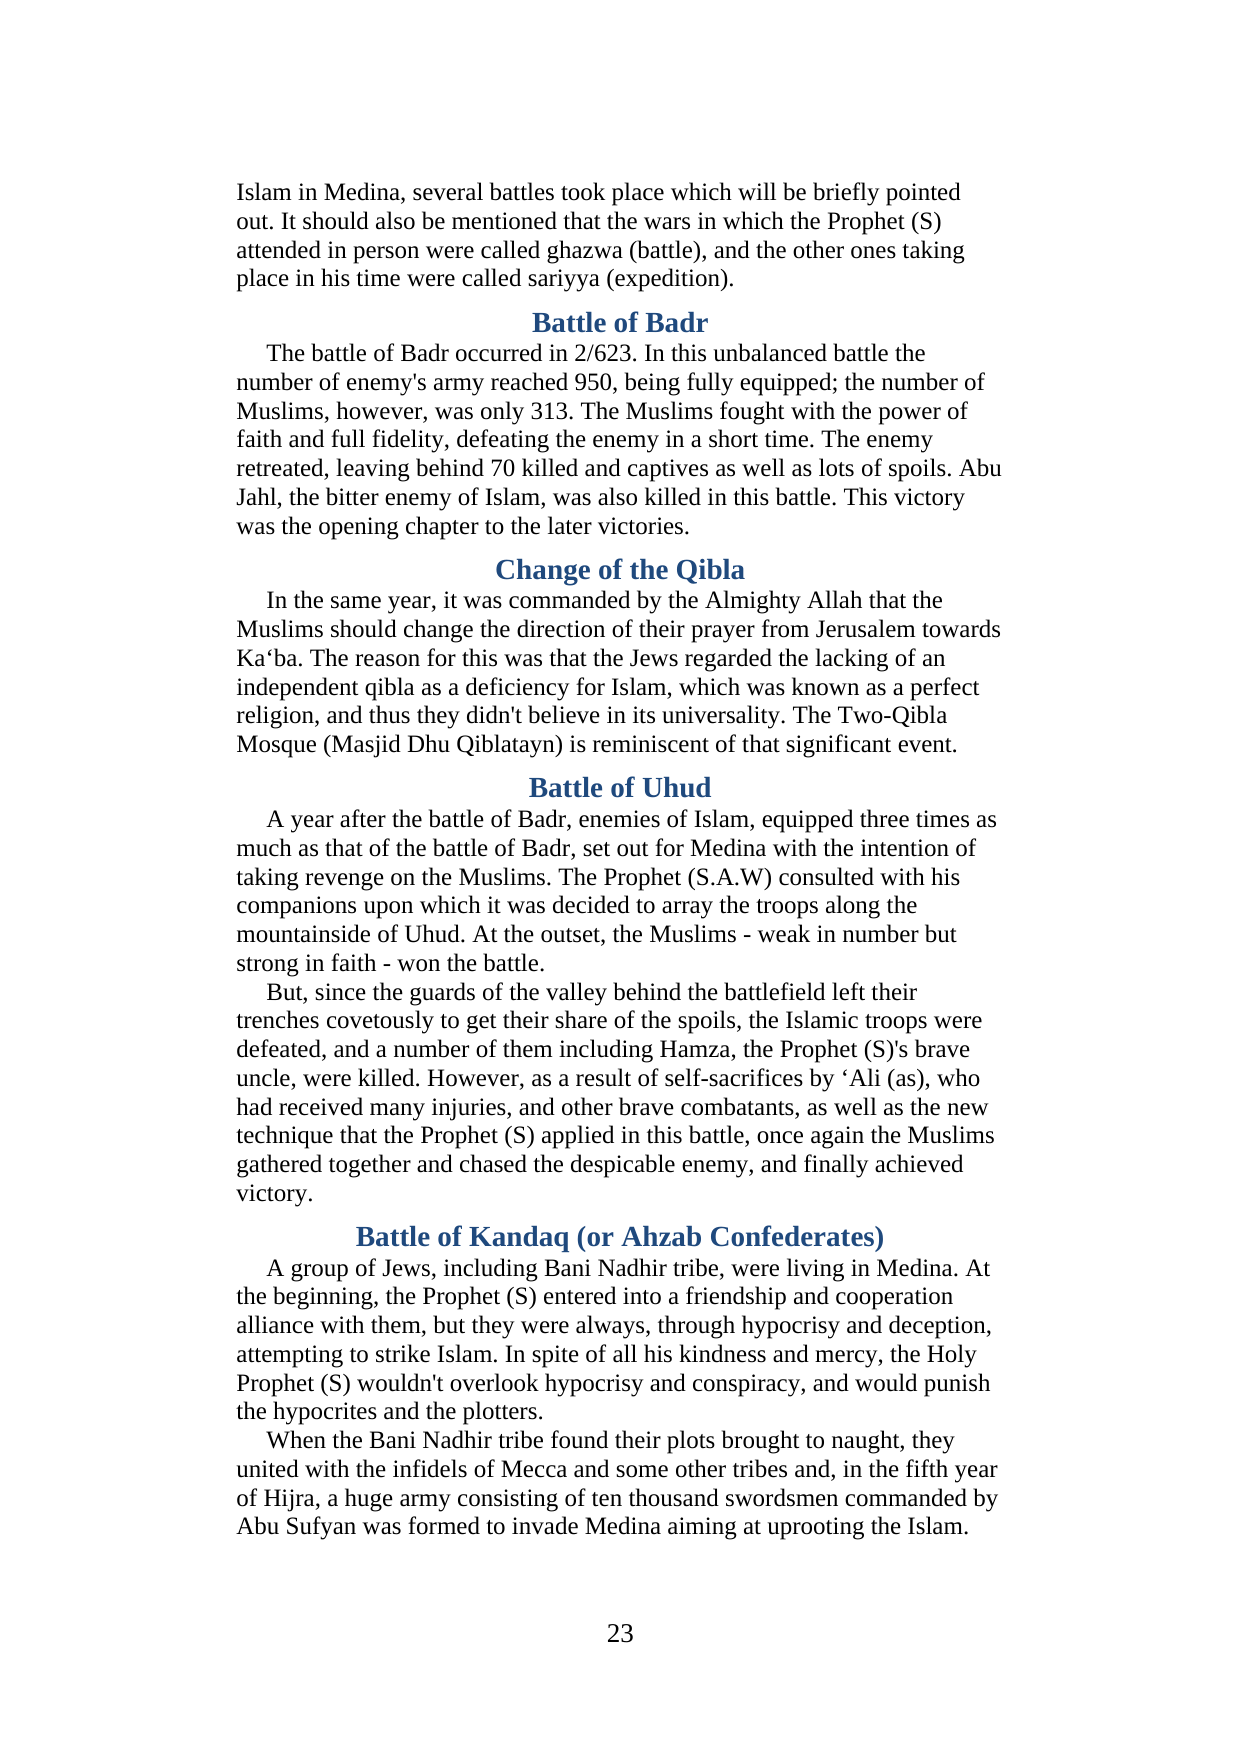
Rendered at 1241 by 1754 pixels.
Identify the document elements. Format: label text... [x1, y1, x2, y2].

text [236, 177, 1004, 292]
subtitle Change of the Qibla [236, 552, 1004, 586]
text The battle of Badr occurred in 2/623. In this unbalanced battle the number of enemy's army reached 950, being fully equipped; the number of Muslims, however, was only 313. The Muslims fought with the power of faith and full fidelity, defeating the enemy in a short time. The enemy retreated, leaving behind 70 killed and captives as well as lots of spoils. Abu Jahl, the bitter enemy of Islam, was also killed in this battle. This victory was the opening chapter to the later victories. [236, 338, 1004, 539]
text In the same year, it was commanded by the Almighty Allah that the Muslims should change the direction of their prayer from Jerusalem towards Ka‘ba. The reason for this was that the Jews regarded the lacking of an independent qibla as a deficiency for Islam, which was known as a perfect religion, and thus they didn't believe in its universality. The Two-Qibla Mosque (Masjid Dhu Qiblatayn) is reminiscent of that significant event. [236, 586, 1004, 758]
subtitle Battle of Badr [236, 305, 1004, 338]
text A group of Jews, including Bani Nadhir tribe, were living in Medina. At the beginning, the Prophet (S) entered into a friendship and cooperation alliance with them, but they were always, through hypocrisy and deception, attempting to strike Islam. In spite of all his kindness and mercy, the Holy Prophet (S) wouldn't overlook hypocrisy and conspiracy, and would punish the hypocrites and the plotters. [236, 1253, 1004, 1425]
subtitle Battle of Uhud [236, 771, 1004, 804]
text When the Bani Nadhir tribe found their plots brought to naught, they united with the infidels of Mecca and some other tribes and, in the fifth year of Hijra, a huge army consisting of ten thousand swordsmen commanded by Abu Sufyan was formed to invade Medina aiming at uprooting the Islam. [236, 1425, 1004, 1540]
text A year after the battle of Badr, enemies of Islam, equipped three times as much as that of the battle of Badr, set out for Medina with the intention of taking revenge on the Muslims. The Prophet (S.A.W) consulted with his companions upon which it was decided to array the troops along the mountainside of Uhud. At the outset, the Muslims - weak in number but strong in faith - won the battle. [236, 804, 1004, 977]
subtitle Battle of Kandaq (or Ahzab Confederates) [236, 1219, 1004, 1253]
text But, since the guards of the valley behind the battlefield left their trenches covetously to get their share of the spoils, the Islamic troops were defeated, and a number of them including Hamza, the Prophet (S)'s brave uncle, were killed. However, as a result of self-sacrifices by ‘Ali (as), who had received many injuries, and other brave combatants, as well as the new technique that the Prophet (S) applied in this battle, once again the Muslims gathered together and chased the despicable enemy, and finally achieved victory. [236, 977, 1004, 1207]
